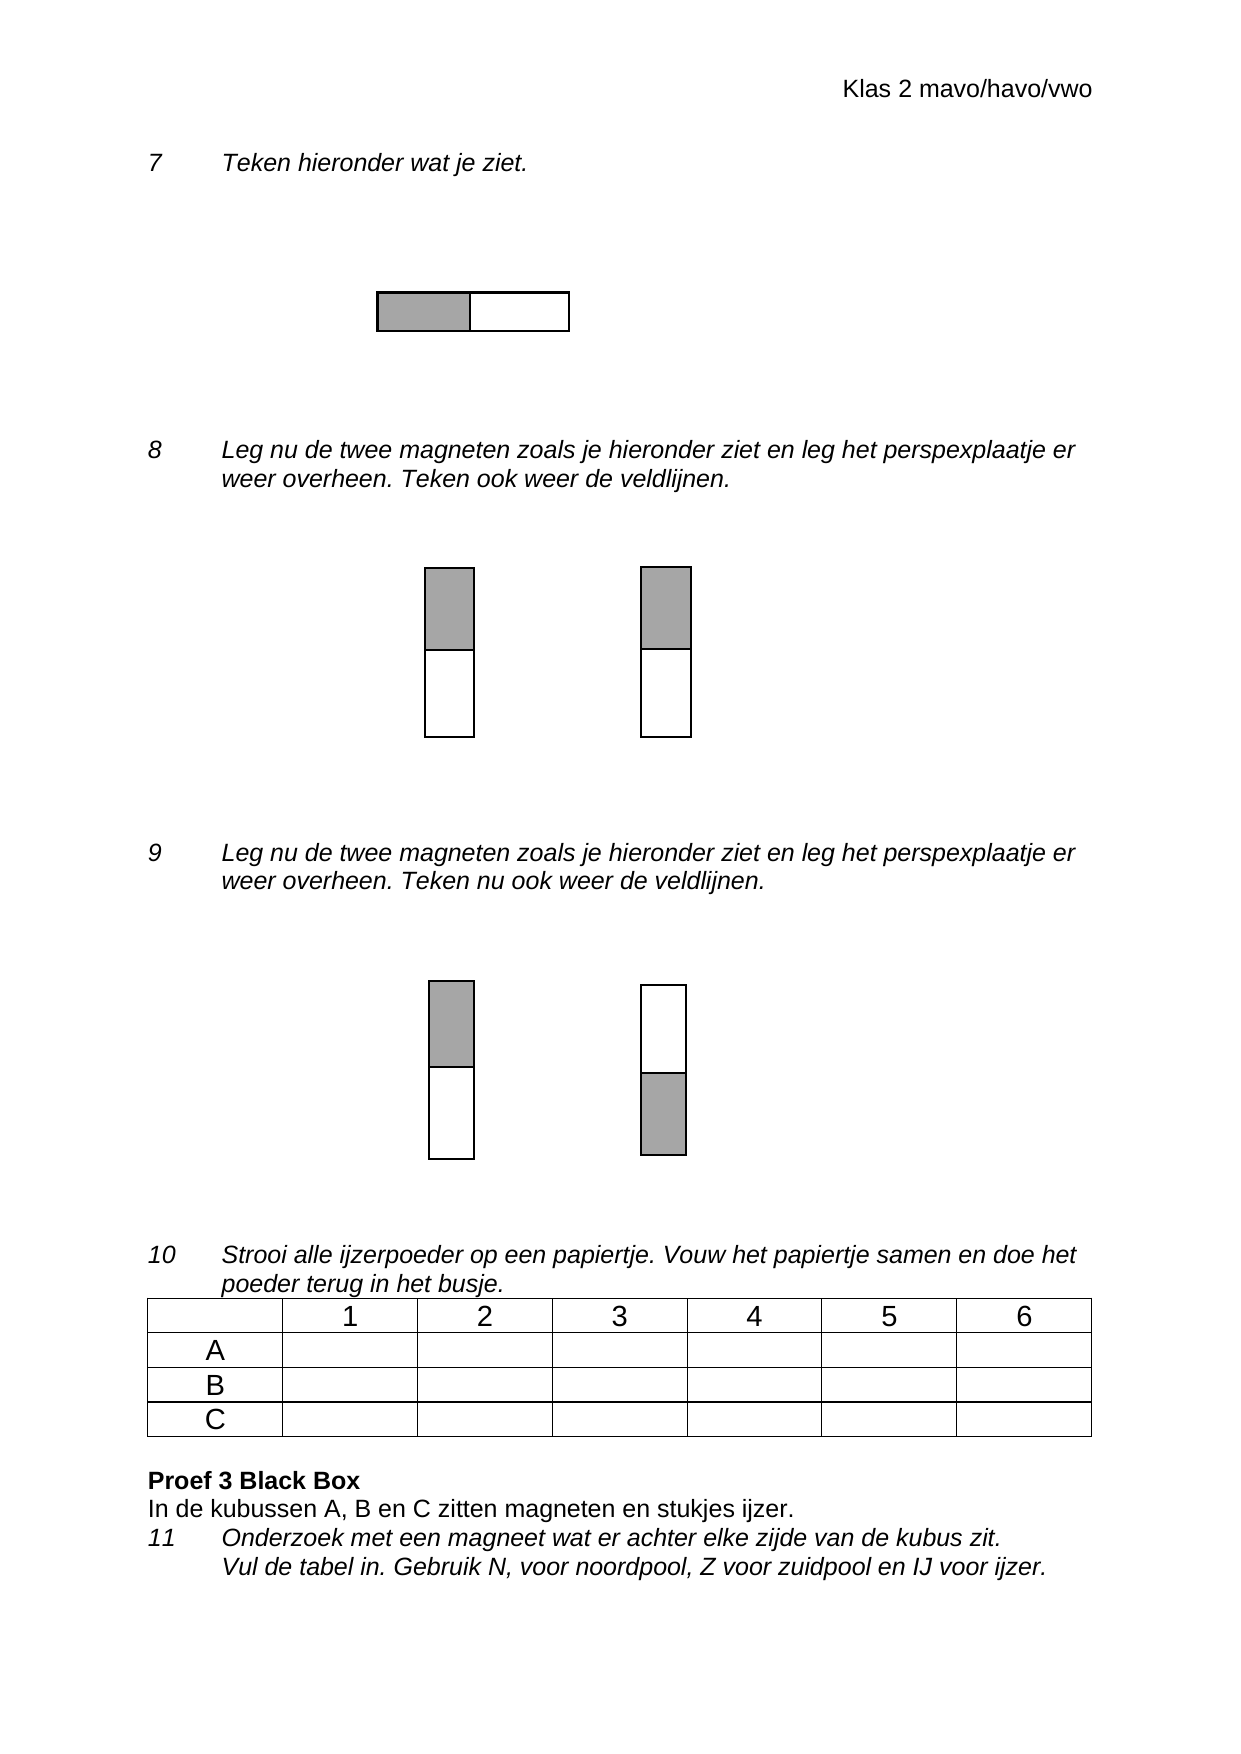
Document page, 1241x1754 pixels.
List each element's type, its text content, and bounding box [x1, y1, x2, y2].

text In de kubussen A, B en C zitten magneten en stukjes ijzer. [148, 1494, 1093, 1523]
table_header 6 [957, 1299, 1091, 1332]
table_cell [957, 1403, 1091, 1436]
table_cell B [148, 1368, 282, 1401]
table_header 4 [688, 1299, 821, 1332]
table_cell A [148, 1333, 282, 1367]
table_cell [553, 1368, 687, 1401]
table_cell [688, 1333, 821, 1367]
table_header [148, 1299, 282, 1332]
table_cell [283, 1333, 417, 1367]
table_cell [418, 1333, 552, 1367]
table_cell [822, 1333, 956, 1367]
table_cell [283, 1403, 417, 1436]
table_cell [418, 1368, 552, 1401]
table_cell [822, 1403, 956, 1436]
table_cell [957, 1333, 1091, 1367]
text Proef 3 Black Box [148, 1466, 1093, 1494]
table_cell [283, 1368, 417, 1401]
text 11 Onderzoek met een magneet wat er achter elke zijde van de kubus zit. [148, 1523, 1093, 1552]
text Vul de tabel in. Gebruik N, voor noordpool, Z voor zuidpool en IJ voor ijzer. [221, 1552, 1093, 1581]
table_cell [688, 1368, 821, 1401]
text 8 Leg nu de twee magneten zoals je hieronder ziet en leg het perspexplaatje er weer overheen. Teken ook weer de veldlijnen. [148, 435, 1093, 493]
table_cell [418, 1403, 552, 1436]
text 10 Strooi alle ijzerpoeder op een papiertje. Vouw het papiertje samen en doe het poeder terug in het busje. [148, 1240, 1093, 1298]
table_cell [688, 1403, 821, 1436]
table_cell [553, 1403, 687, 1436]
table_cell [822, 1368, 956, 1401]
table_header 5 [822, 1299, 956, 1332]
table_header 2 [418, 1299, 552, 1332]
table_cell [957, 1368, 1091, 1401]
table_cell [553, 1333, 687, 1367]
table_header 3 [553, 1299, 687, 1332]
text 7 Teken hieronder wat je ziet. [148, 148, 1093, 176]
table_header 1 [283, 1299, 417, 1332]
text 9 Leg nu de twee magneten zoals je hieronder ziet en leg het perspexplaatje er weer overheen. Teken nu ook weer de veldlijnen. [148, 838, 1093, 895]
table_cell C [148, 1403, 282, 1436]
